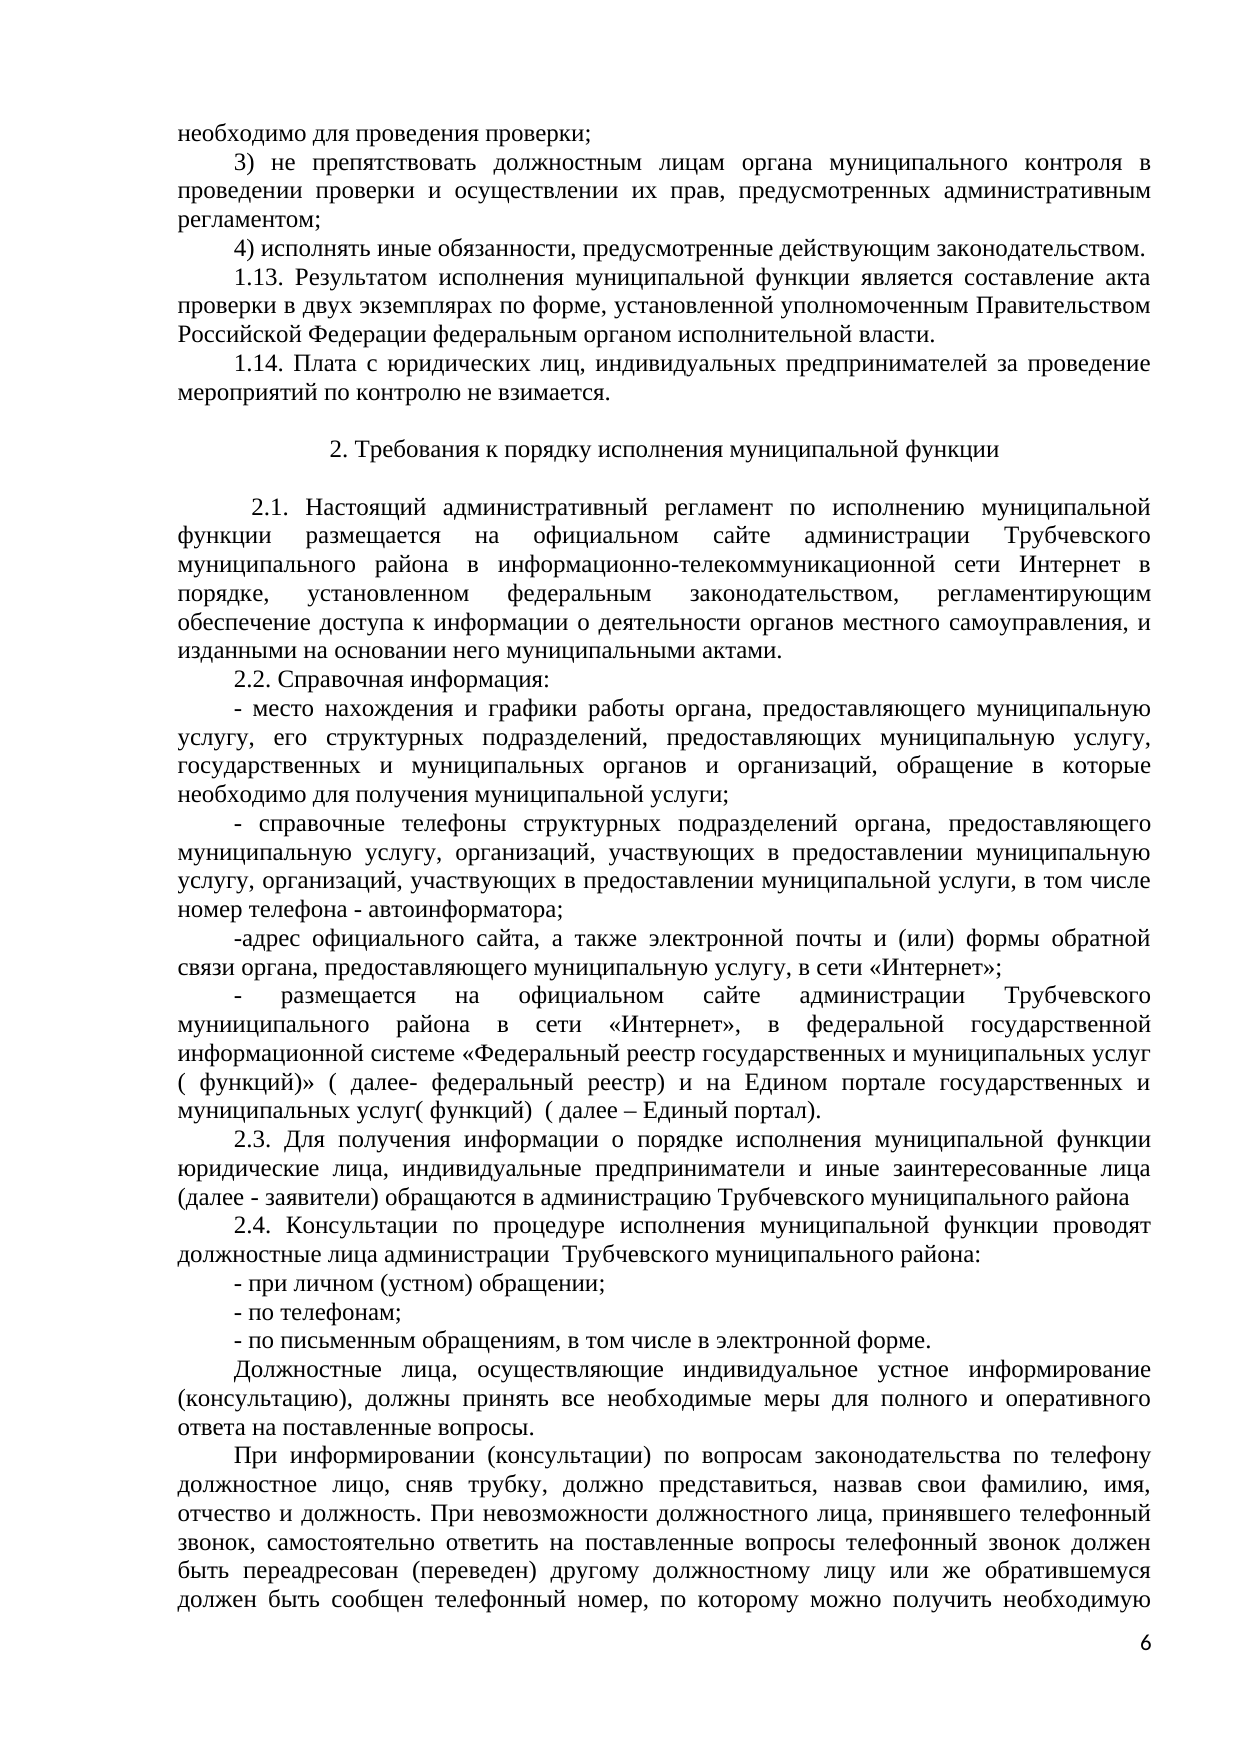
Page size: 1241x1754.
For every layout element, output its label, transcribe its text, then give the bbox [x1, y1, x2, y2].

text - место нахождения и графики работы органа, предоставляющего муниципальную услугу, его структурных подразделений, предоставляющих муниципальную услугу, государственных и муниципальных органов и организаций, обращение в которые необходимо для получения муниципальной услуги; [177, 693, 1152, 808]
text 2.3. Для получения информации о порядке исполнения муниципальной функции юридические лица, индивидуальные предприниматели и иные заинтересованные лица (далее - заявители) обращаются в администрацию Трубчевского муниципального района [177, 1124, 1152, 1211]
text - справочные телефоны структурных подразделений органа, предоставляющего муниципальную услугу, организаций, участвующих в предоставлении муниципальную услугу, организаций, участвующих в предоставлении муниципальной услуги, в том числе номер телефона - автоинформатора; [177, 808, 1152, 923]
text 2.2. Справочная информация: [177, 664, 1152, 693]
text 3) не препятствовать должностным лицам органа муниципального контроля в проведении проверки и осуществлении их прав, предусмотренных административным регламентом; [177, 147, 1152, 233]
text 4) исполнять иные обязанности, предусмотренные действующим законодательством. [177, 233, 1152, 262]
text - по письменным обращениям, в том числе в электронной форме. [177, 1326, 1152, 1354]
text - по телефонам; [177, 1297, 1152, 1326]
text 1.14. Плата с юридических лиц, индивидуальных предпринимателей за проведение мероприятий по контролю не взимается. [177, 348, 1152, 406]
text 2. Требования к порядку исполнения муниципальной функции [177, 434, 1152, 463]
text 2.4. Консультации по процедуре исполнения муниципальной функции проводят должностные лица администрации Трубчевского муниципального района: [177, 1211, 1152, 1268]
text - размещается на официальном сайте администрации Трубчевского мунииципального района в сети «Интернет», в федеральной государственной информационной системе «Федеральный реестр государственных и муниципальных услуг ( функций)» ( далее- федеральный реестр) и на Едином портале государственных и муниципальных услуг( функций) ( далее – Единый портал). [177, 981, 1152, 1124]
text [177, 1441, 1152, 1613]
text -адрес официального сайта, а также электронной почты и (или) формы обратной связи органа, предоставляющего муниципальную услугу, в сети «Интернет»; [177, 923, 1152, 981]
text Должностные лица, осуществляющие индивидуальное устное информирование (консультацию), должны принять все необходимые меры для полного и оперативного ответа на поставленные вопросы. [177, 1354, 1152, 1441]
text - при личном (устном) обращении; [177, 1268, 1152, 1297]
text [177, 118, 1152, 147]
text 2.1. Настоящий административный регламент по исполнению муниципальной функции размещается на официальном сайте администрации Трубчевского муниципального района в информационно-телекоммуникационной сети Интернет в порядке, установленном федеральным законодательством, регламентирующим обеспечение доступа к информации о деятельности органов местного самоуправления, и изданными на основании него муниципальными актами. [177, 492, 1152, 664]
text 1.13. Результатом исполнения муниципальной функции является составление акта проверки в двух экземплярах по форме, установленной уполномоченным Правительством Российской Федерации федеральным органом исполнительной власти. [177, 262, 1152, 348]
